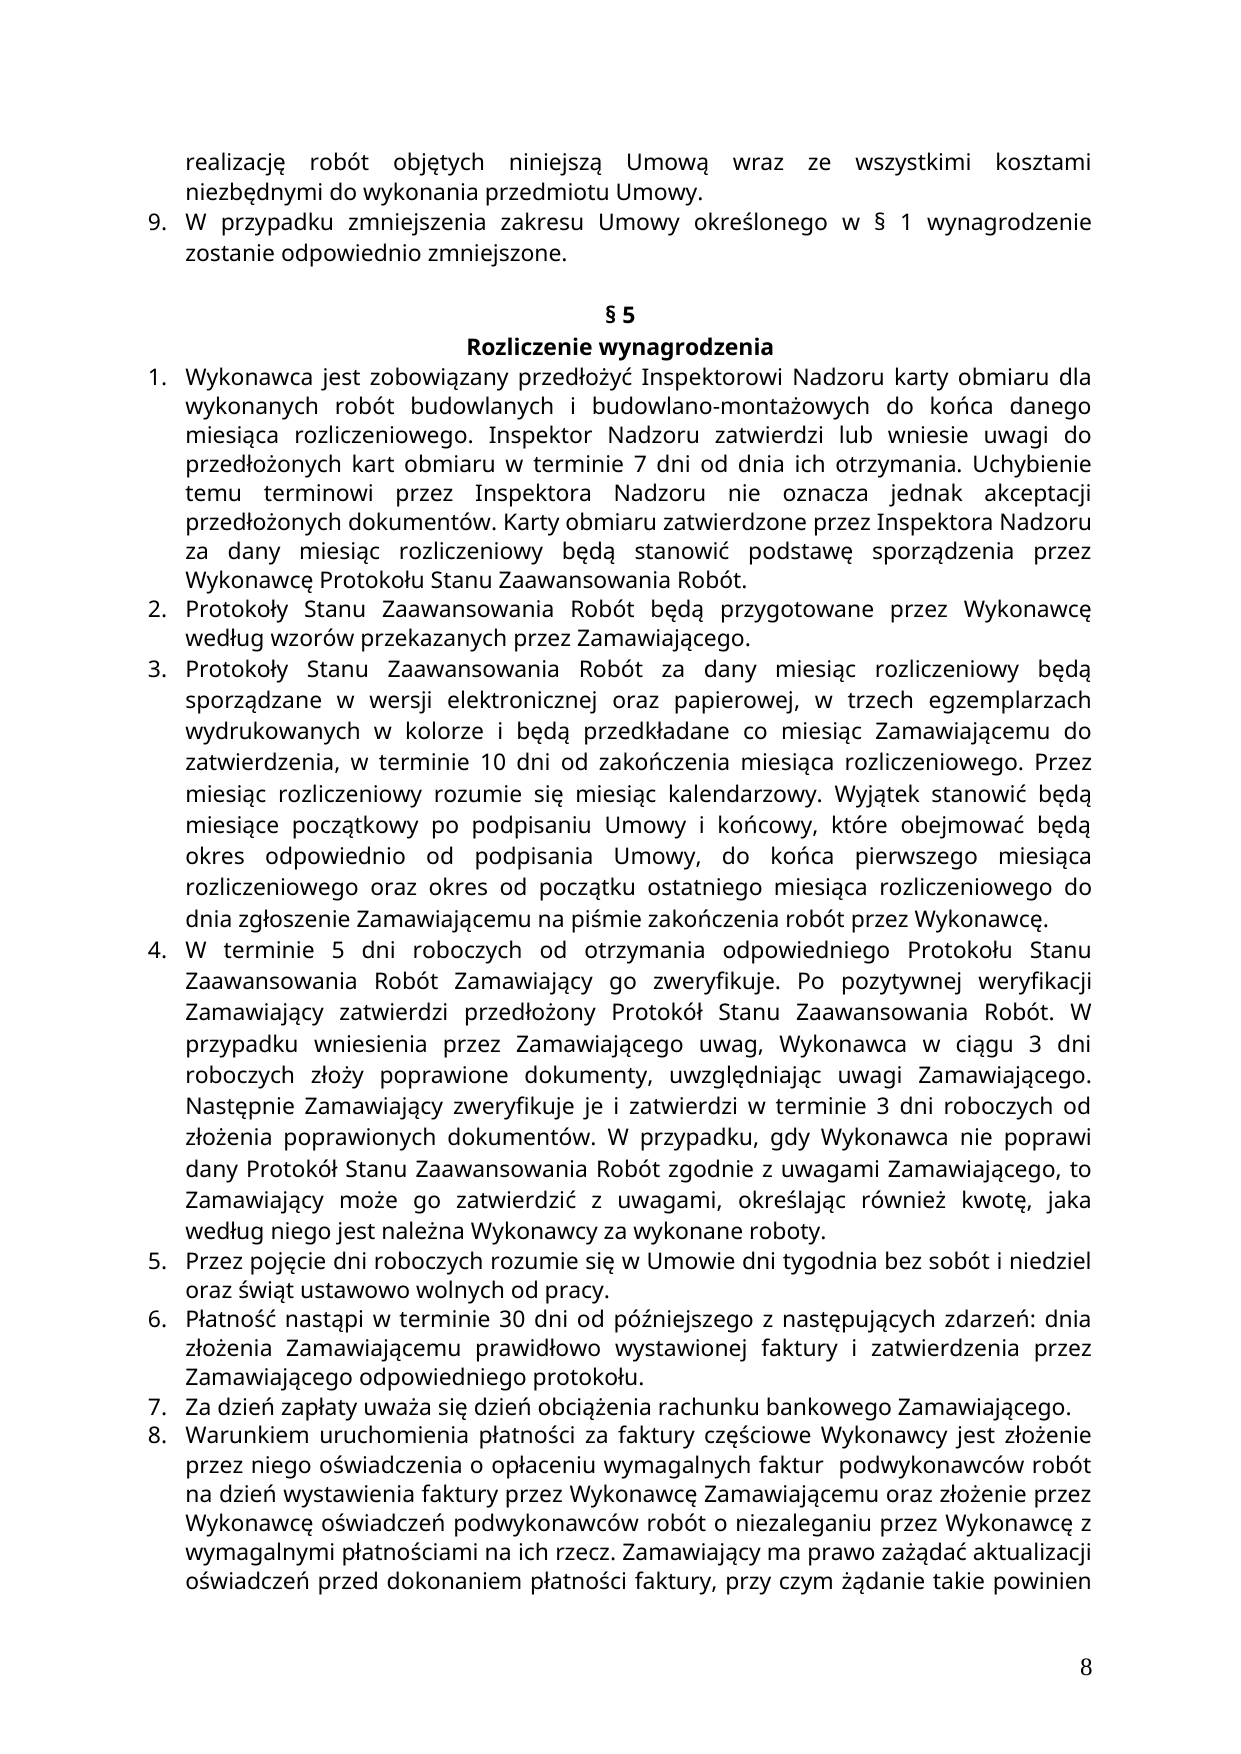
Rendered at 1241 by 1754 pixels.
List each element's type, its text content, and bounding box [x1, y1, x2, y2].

list W przypadku zmniejszenia zakresu Umowy określonego w § 1 wynagrodzenie zostanie odpowiednio zmniejszone. [148, 206, 1093, 268]
list Za dzień zapłaty uważa się dzień obciążenia rachunku bankowego Zamawiającego. [148, 1392, 1093, 1421]
list W terminie 5 dni roboczych od otrzymania odpowiedniego Protokołu Stanu Zaawansowania Robót Zamawiający go zweryfikuje. Po pozytywnej weryfikacji Zamawiający zatwierdzi przedłożony Protokół Stanu Zaawansowania Robót. W przypadku wniesienia przez Zamawiającego uwag, Wykonawca w ciągu 3 dni roboczych złoży poprawione dokumenty, uwzględniając uwagi Zamawiającego. Następnie Zamawiający zweryfikuje je i zatwierdzi w terminie 3 dni roboczych od złożenia poprawionych dokumentów. W przypadku, gdy Wykonawca nie poprawi dany Protokół Stanu Zaawansowania Robót zgodnie z uwagami Zamawiającego, to Zamawiający może go zatwierdzić z uwagami, określając również kwotę, jaka według niego jest należna Wykonawcy za wykonane roboty. [148, 934, 1093, 1246]
list Płatność nastąpi w terminie 30 dni od późniejszego z następujących zdarzeń: dnia złożenia Zamawiającemu prawidłowo wystawionej faktury i zatwierdzenia przez Zamawiającego odpowiedniego protokołu. [148, 1304, 1093, 1392]
list Wykonawca jest zobowiązany przedłożyć Inspektorowi Nadzoru karty obmiaru dla wykonanych robót budowlanych i budowlano-montażowych do końca danego miesiąca rozliczeniowego. Inspektor Nadzoru zatwierdzi lub wniesie uwagi do przedłożonych kart obmiaru w terminie 7 dni od dnia ich otrzymania. Uchybienie temu terminowi przez Inspektora Nadzoru nie oznacza jednak akceptacji przedłożonych dokumentów. Karty obmiaru zatwierdzone przez Inspektora Nadzoru za dany miesiąc rozliczeniowy będą stanowić podstawę sporządzenia przez Wykonawcę Protokołu Stanu Zaawansowania Robót. [148, 362, 1093, 594]
list Przez pojęcie dni roboczych rozumie się w Umowie dni tygodnia bez sobót i niedziel oraz świąt ustawowo wolnych od pracy. [148, 1246, 1093, 1304]
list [148, 148, 1093, 206]
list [148, 1421, 1093, 1595]
text § 5 [148, 299, 1093, 331]
list Protokoły Stanu Zaawansowania Robót za dany miesiąc rozliczeniowy będą sporządzane w wersji elektronicznej oraz papierowej, w trzech egzemplarzach wydrukowanych w kolorze i będą przedkładane co miesiąc Zamawiającemu do zatwierdzenia, w terminie 10 dni od zakończenia miesiąca rozliczeniowego. Przez miesiąc rozliczeniowy rozumie się miesiąc kalendarzowy. Wyjątek stanowić będą miesiące początkowy po podpisaniu Umowy i końcowy, które obejmować będą okres odpowiednio od podpisania Umowy, do końca pierwszego miesiąca rozliczeniowego oraz okres od początku ostatniego miesiąca rozliczeniowego do dnia zgłoszenie Zamawiającemu na piśmie zakończenia robót przez Wykonawcę. [148, 653, 1093, 934]
list Protokoły Stanu Zaawansowania Robót będą przygotowane przez Wykonawcę według wzorów przekazanych przez Zamawiającego. [148, 594, 1093, 653]
text Rozliczenie wynagrodzenia [148, 331, 1093, 362]
